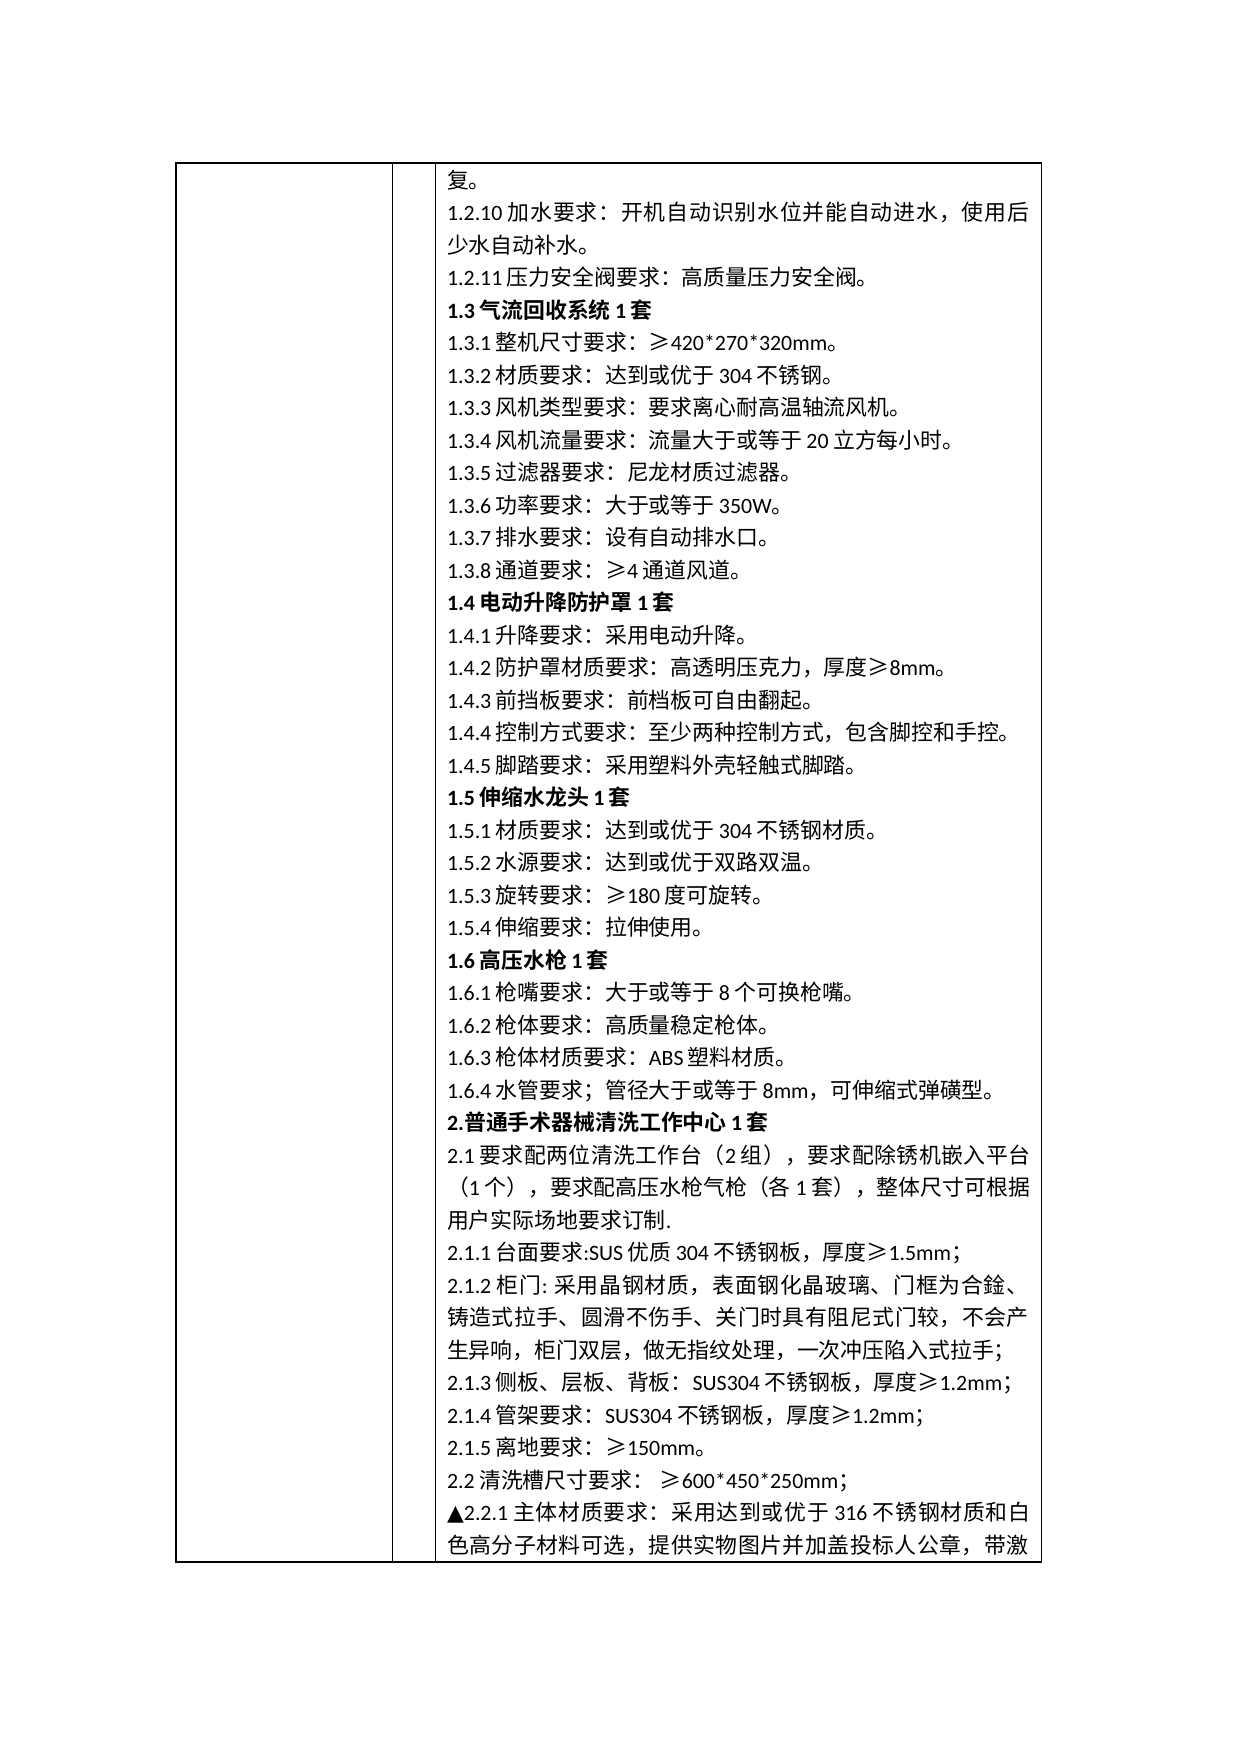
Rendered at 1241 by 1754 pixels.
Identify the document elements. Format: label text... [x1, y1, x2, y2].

table_cell [177, 164, 392, 1561]
table_cell 1 [393, 164, 435, 1561]
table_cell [436, 164, 1041, 1561]
